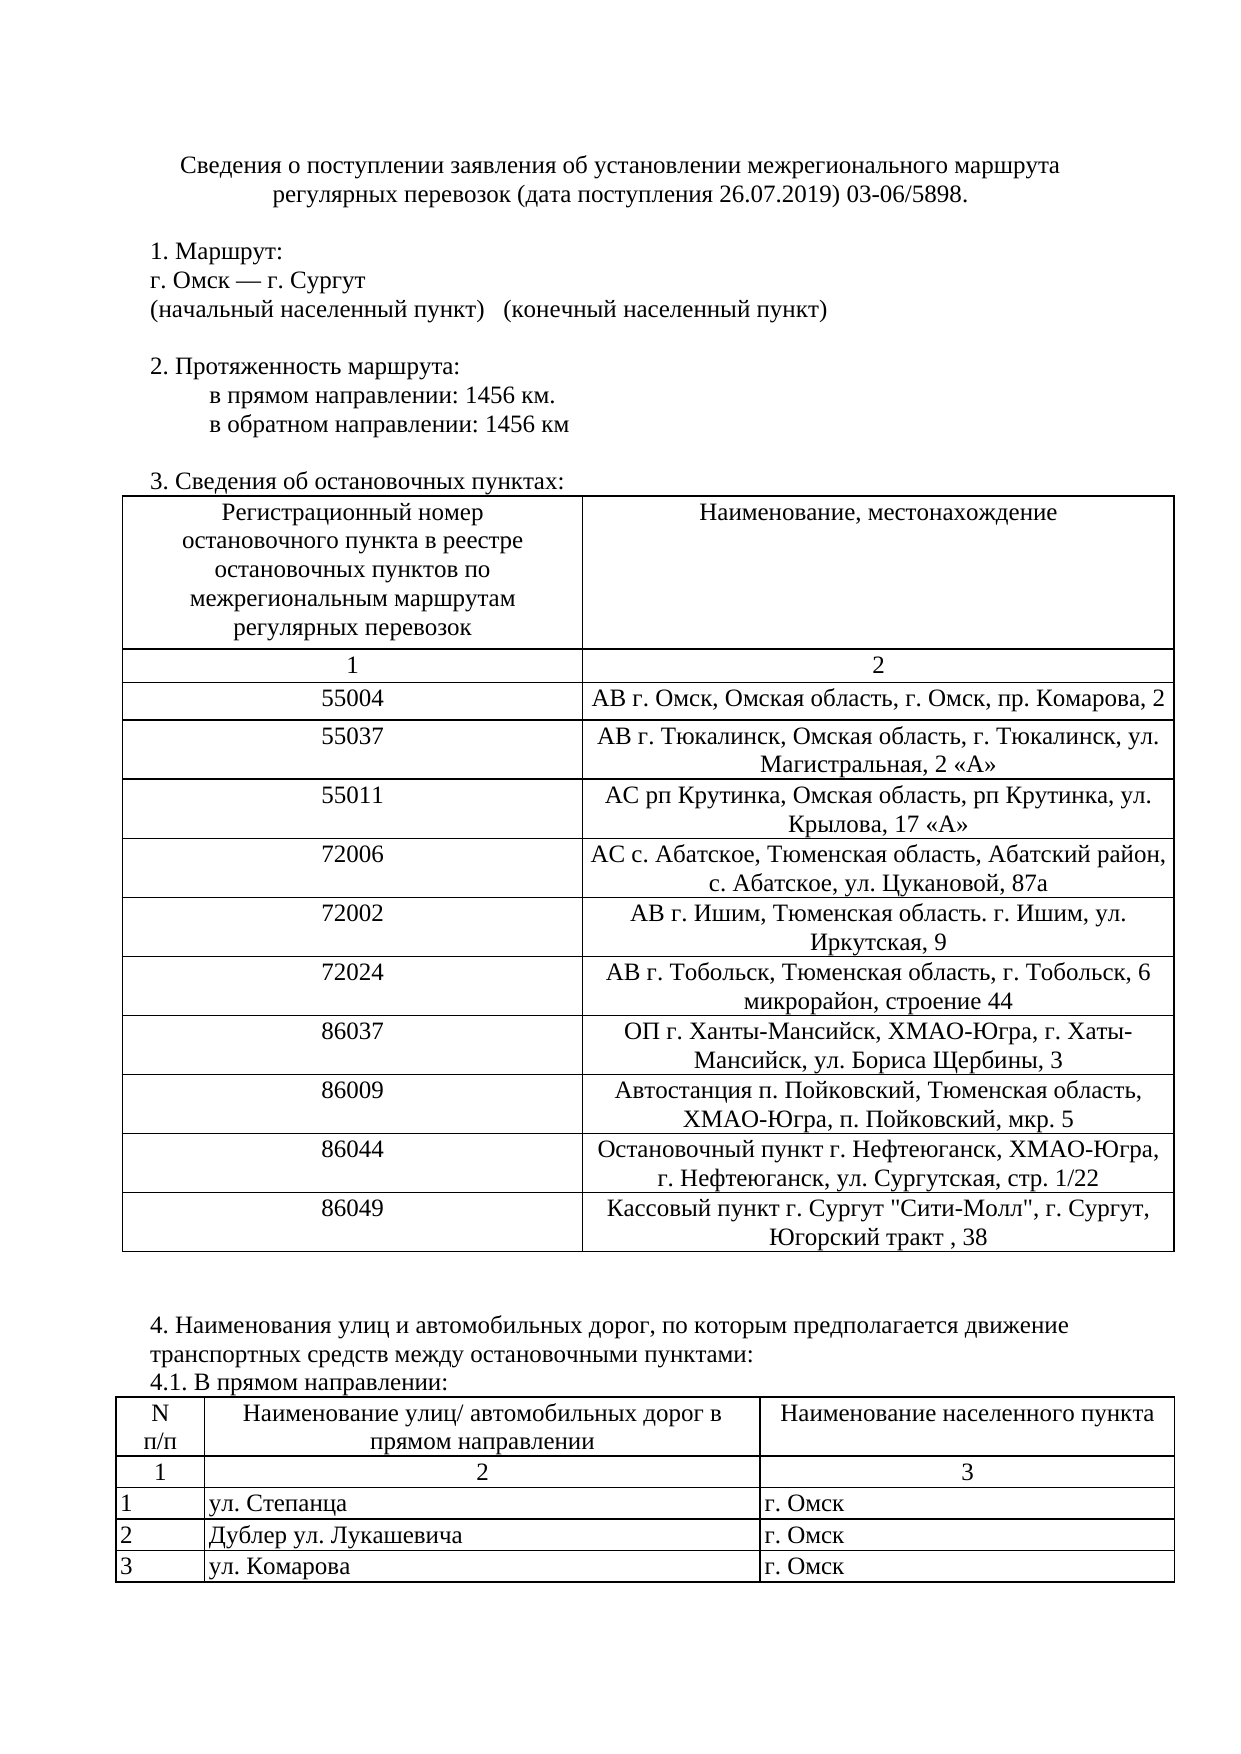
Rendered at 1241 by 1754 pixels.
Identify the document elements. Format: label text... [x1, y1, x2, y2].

table_cell 1 [117, 1488, 204, 1518]
text 3. Сведения об остановочных пунктах: [150, 466, 1090, 495]
table_header Регистрационный номер остановочного пункта в реестре остановочных пунктов по межрегиональным маршрутам регулярных перевозок [123, 497, 582, 648]
text в обратном направлении: 1456 км [150, 409, 1090, 437]
table_cell 86049 [123, 1193, 582, 1251]
table_cell ул. Степанца [205, 1488, 759, 1518]
table_cell 86009 [123, 1075, 582, 1133]
table_cell Автостанция п. Пойковский, Тюменская область, ХМАО-Югра, п. Пойковский, мкр. 5 [583, 1075, 1173, 1133]
table_cell ул. Комарова [205, 1551, 759, 1581]
table_cell АС рп Крутинка, Омская область, рп Крутинка, ул. Крылова, 17 «А» [583, 780, 1173, 837]
table_cell 2 [205, 1457, 759, 1487]
table_cell АВ г. Ишим, Тюменская область. г. Ишим, ул. Иркутская, 9 [583, 898, 1173, 956]
table_cell 1 [123, 650, 582, 681]
text 4. Наименования улиц и автомобильных дорог, по которым предполагается движение транспортных средств между остановочными пунктами: [150, 1310, 1090, 1367]
table_cell АВ г. Тобольск, Тюменская область, г. Тобольск, 6 микрорайон, строение 44 [583, 957, 1173, 1014]
table_header Наименование улиц/ автомобильных дорог в прямом направлении [205, 1398, 759, 1455]
table_cell Кассовый пункт г. Сургут "Сити-Молл", г. Сургут, Югорский тракт , 38 [583, 1193, 1173, 1251]
text г. Омск — г. Сургут [150, 265, 1090, 294]
table_cell АС с. Абатское, Тюменская область, Абатский район, с. Абатское, ул. Цукановой, 87а [583, 839, 1173, 896]
table_cell 2 [117, 1520, 204, 1549]
table_cell 86044 [123, 1134, 582, 1192]
table_cell 55004 [123, 683, 582, 719]
table_cell АВ г. Омск, Омская область, г. Омск, пр. Комарова, 2 [583, 683, 1173, 719]
table_cell 3 [761, 1457, 1174, 1487]
table_cell 86037 [123, 1016, 582, 1074]
table_cell г. Омск [761, 1488, 1174, 1518]
text 1. Маршрут: [150, 236, 1090, 265]
table_header N п/п [117, 1398, 204, 1455]
table_cell Дублер ул. Лукашевича [205, 1520, 759, 1549]
table_header Наименование, местонахождение [583, 497, 1173, 648]
text 2. Протяженность маршрута: [150, 351, 1090, 380]
text Сведения о поступлении заявления об установлении межрегионального маршрута регулярных перевозок (дата поступления 26.07.2019) 03-06/5898. [150, 150, 1090, 207]
table_cell г. Омск [761, 1551, 1174, 1581]
table_cell 1 [117, 1457, 204, 1487]
table_cell 55011 [123, 780, 582, 837]
text (начальный населенный пункт) (конечный населенный пункт) [150, 294, 1090, 322]
table_cell 3 [117, 1551, 204, 1581]
table_cell Остановочный пункт г. Нефтеюганск, ХМАО-Югра, г. Нефтеюганск, ул. Сургутская, стр. 1/22 [583, 1134, 1173, 1192]
table_cell 55037 [123, 721, 582, 778]
text 4.1. В прямом направлении: [150, 1367, 1090, 1396]
table_cell 2 [583, 650, 1173, 681]
table_cell 72024 [123, 957, 582, 1014]
table_cell ОП г. Ханты-Мансийск, ХМАО-Югра, г. Хаты-Мансийск, ул. Бориса Щербины, 3 [583, 1016, 1173, 1074]
table_cell г. Омск [761, 1520, 1174, 1549]
text в прямом направлении: 1456 км. [150, 380, 1090, 409]
table_cell АВ г. Тюкалинск, Омская область, г. Тюкалинск, ул. Магистральная, 2 «А» [583, 721, 1173, 778]
table_header Наименование населенного пункта [761, 1398, 1174, 1455]
table_cell 72006 [123, 839, 582, 896]
table_cell 72002 [123, 898, 582, 956]
